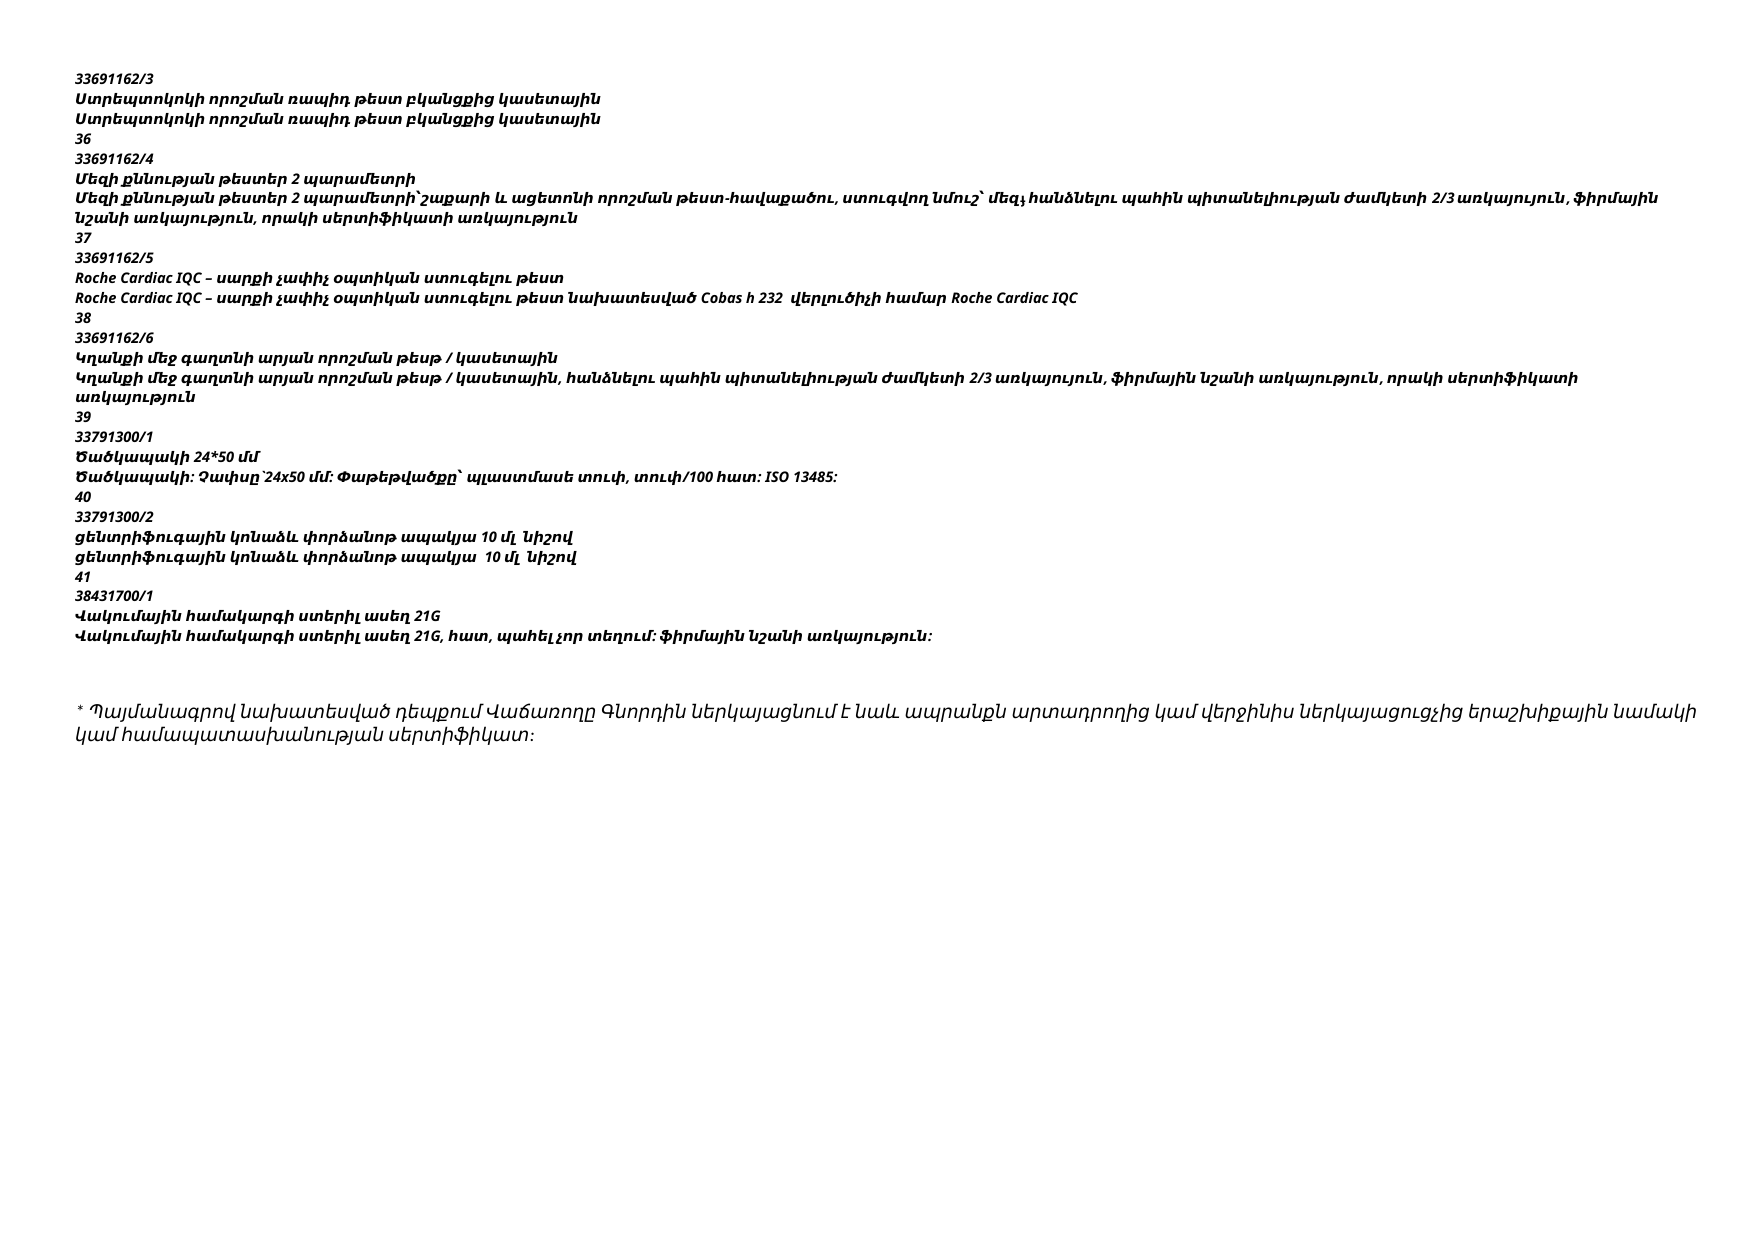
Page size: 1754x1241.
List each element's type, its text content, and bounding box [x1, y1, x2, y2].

text * Պայմանագրով նախատեսված դեպքում Վաճառողը Գնորդին ներկայացնում է նաև ապրանքն արտադրողից կամ վերջինիս ներկայացուցչից երաշխիքային նամակի կամ համապատասխանության սերտիֆիկատ: [75, 700, 1698, 746]
